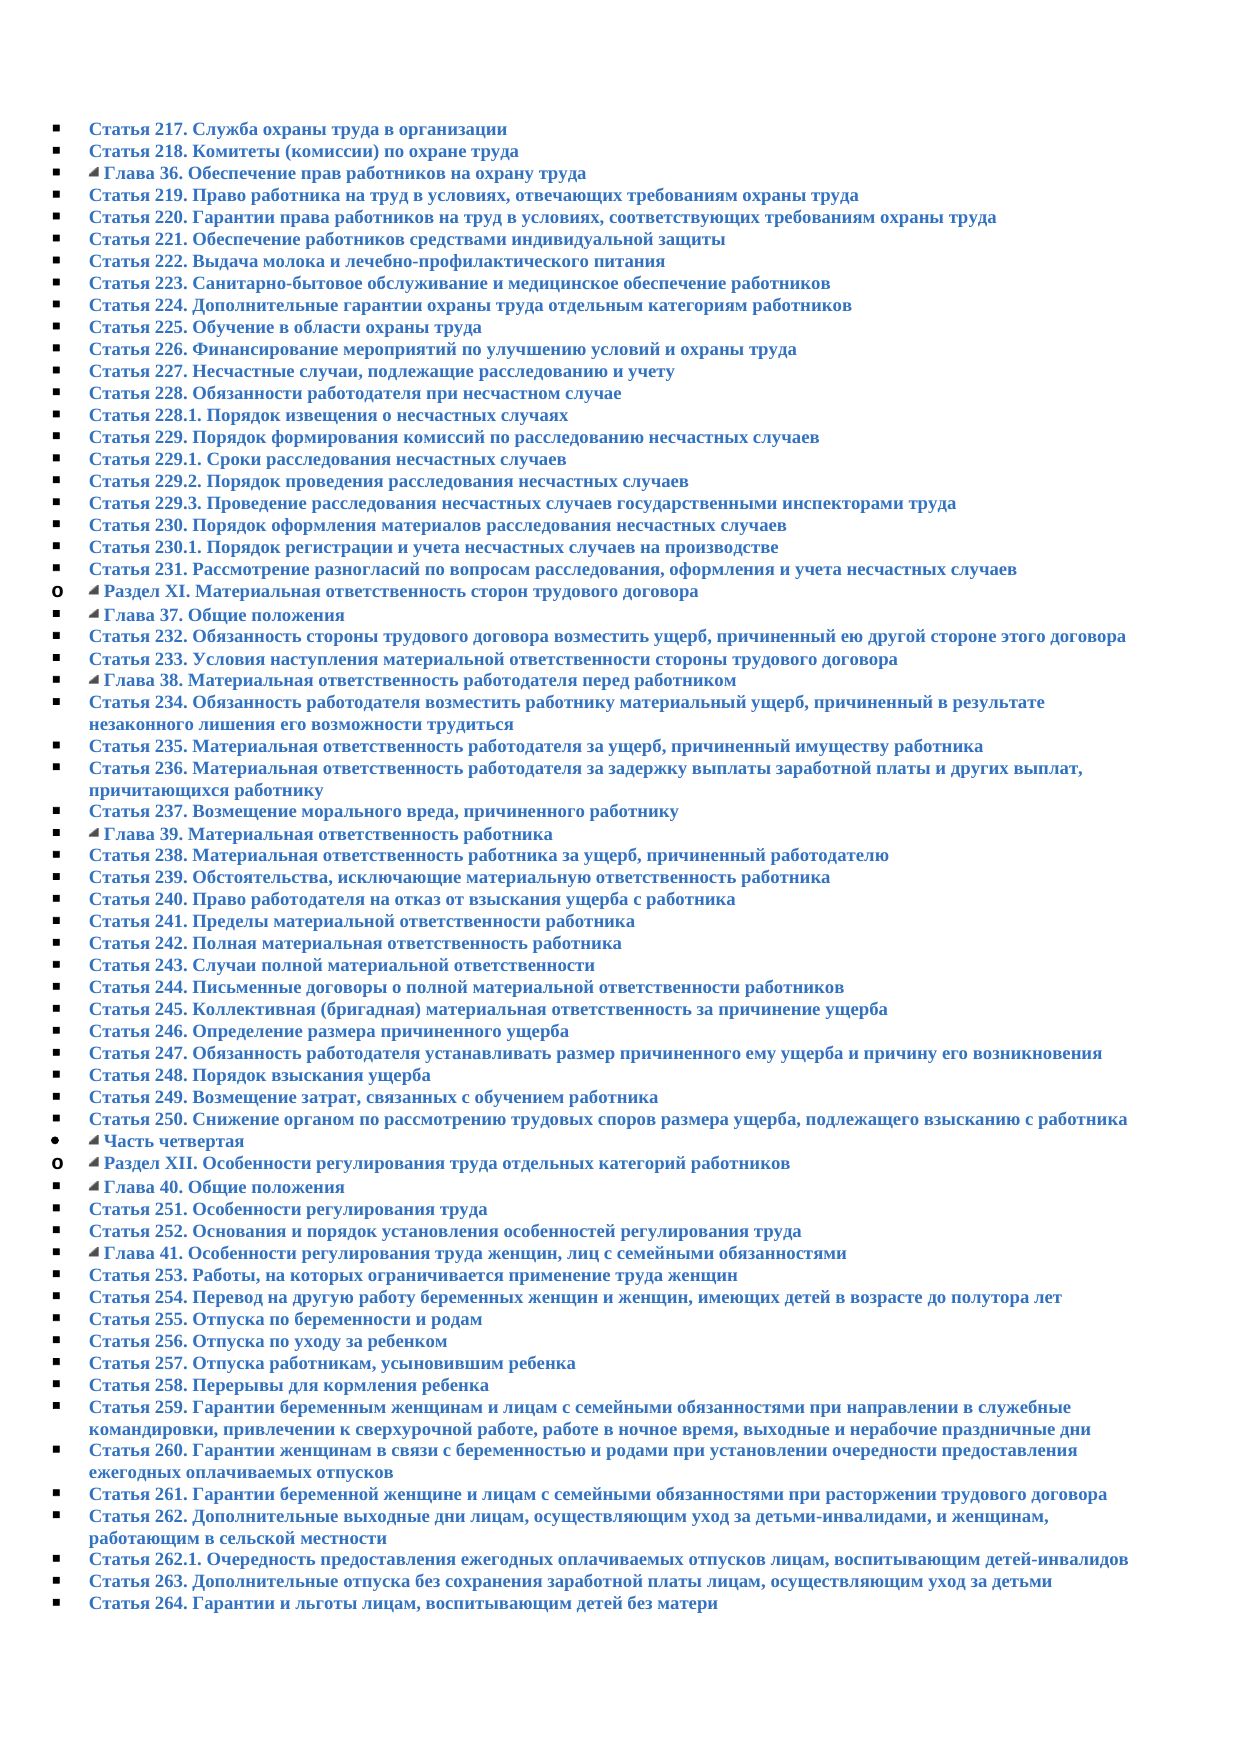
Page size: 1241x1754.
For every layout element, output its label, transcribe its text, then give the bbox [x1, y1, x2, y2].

list Статья 248. Порядок взыскания ущерба [51, 1064, 1152, 1086]
list Статья 262. Дополнительные выходные дни лицам, осуществляющим уход за детьми-инвалидами, и женщинам, работающим в сельской местности [51, 1505, 1152, 1548]
list Статья 220. Гарантии права работников на труд в условиях, соответствующих требованиям охраны труда [51, 206, 1152, 228]
list Статья 225. Обучение в области охраны труда [51, 316, 1152, 338]
list Статья 223. Санитарно-бытовое обслуживание и медицинское обеспечение работников [51, 272, 1152, 294]
list Статья 247. Обязанность работодателя устанавливать размер причиненного ему ущерба и причину его возникновения [51, 1042, 1152, 1064]
list Статья 222. Выдача молока и лечебно-профилактического питания [51, 250, 1152, 272]
list Статья 259. Гарантии беременным женщинам и лицам с семейными обязанностями при направлении в служебные командировки, привлечении к сверхурочной работе, работе в ночное время, выходные и нерабочие праздничные дни [51, 1396, 1152, 1439]
list Статья 244. Письменные договоры о полной материальной ответственности работников [51, 976, 1152, 998]
picture [88, 167, 99, 180]
list Статья 245. Коллективная (бригадная) материальная ответственность за причинение ущерба [51, 998, 1152, 1020]
list Статья 243. Случаи полной материальной ответственности [51, 954, 1152, 976]
list Статья 254. Перевод на другую работу беременных женщин и женщин, имеющих детей в возрасте до полутора лет [51, 1286, 1152, 1308]
picture [88, 1135, 99, 1148]
list Статья 242. Полная материальная ответственность работника [51, 932, 1152, 954]
list Статья 262.1. Очередность предоставления ежегодных оплачиваемых отпусков лицам, воспитывающим детей-инвалидов [51, 1548, 1152, 1570]
list Статья 224. Дополнительные гарантии охраны труда отдельным категориям работников [51, 294, 1152, 316]
list Статья 235. Материальная ответственность работодателя за ущерб, причиненный имуществу работника [51, 735, 1152, 757]
picture [88, 1247, 99, 1260]
list Статья 264. Гарантии и льготы лицам, воспитывающим детей без матери [51, 1592, 1152, 1614]
list Глава 40. Общие положения [51, 1176, 1152, 1198]
list Глава 36. Обеспечение прав работников на охрану труда [51, 162, 1152, 184]
list Статья 229.2. Порядок проведения расследования несчастных случаев [51, 470, 1152, 492]
list Часть четвертая [51, 1130, 1152, 1152]
list Глава 38. Материальная ответственность работодателя перед работником [51, 669, 1152, 691]
list Статья 256. Отпуска по уходу за ребенком [51, 1330, 1152, 1352]
list Статья 255. Отпуска по беременности и родам [51, 1308, 1152, 1330]
list Статья 239. Обстоятельства, исключающие материальную ответственность работника [51, 866, 1152, 888]
list Глава 39. Материальная ответственность работника [51, 822, 1152, 844]
list Статья 249. Возмещение затрат, связанных с обучением работника [51, 1086, 1152, 1108]
list Статья 231. Рассмотрение разногласий по вопросам расследования, оформления и учета несчастных случаев [51, 558, 1152, 580]
list Статья 230. Порядок оформления материалов расследования несчастных случаев [51, 514, 1152, 536]
list Раздел XI. Материальная ответственность сторон трудового договора [51, 580, 1152, 603]
list Статья 230.1. Порядок регистрации и учета несчастных случаев на производстве [51, 536, 1152, 558]
list Раздел XII. Особенности регулирования труда отдельных категорий работников [51, 1152, 1152, 1176]
list Статья 229. Порядок формирования комиссий по расследованию несчастных случаев [51, 426, 1152, 448]
list Статья 236. Материальная ответственность работодателя за задержку выплаты заработной платы и других выплат, причитающихся работнику [51, 757, 1152, 800]
list Статья 217. Служба охраны труда в организации [51, 118, 1152, 140]
list Статья 238. Материальная ответственность работника за ущерб, причиненный работодателю [51, 844, 1152, 866]
list Статья 241. Пределы материальной ответственности работника [51, 910, 1152, 932]
list Статья 226. Финансирование мероприятий по улучшению условий и охраны труда [51, 338, 1152, 360]
list Статья 261. Гарантии беременной женщине и лицам с семейными обязанностями при расторжении трудового договора [51, 1483, 1152, 1505]
list Статья 263. Дополнительные отпуска без сохранения заработной платы лицам, осуществляющим уход за детьми [51, 1570, 1152, 1592]
list Статья 228.1. Порядок извещения о несчастных случаях [51, 404, 1152, 426]
list Статья 252. Основания и порядок установления особенностей регулирования труда [51, 1220, 1152, 1242]
picture [88, 1181, 99, 1194]
list Статья 253. Работы, на которых ограничивается применение труда женщин [51, 1264, 1152, 1286]
list Статья 219. Право работника на труд в условиях, отвечающих требованиям охраны труда [51, 184, 1152, 206]
picture [88, 609, 99, 621]
list Статья 260. Гарантии женщинам в связи с беременностью и родами при установлении очередности предоставления ежегодных оплачиваемых отпусков [51, 1439, 1152, 1483]
list Статья 227. Несчастные случаи, подлежащие расследованию и учету [51, 360, 1152, 382]
list Глава 41. Особенности регулирования труда женщин, лиц с семейными обязанностями [51, 1242, 1152, 1264]
list Статья 250. Снижение органом по рассмотрению трудовых споров размера ущерба, подлежащего взысканию с работника [51, 1108, 1152, 1130]
picture [88, 828, 99, 840]
list Статья 221. Обеспечение работников средствами индивидуальной защиты [51, 228, 1152, 250]
picture [88, 1157, 99, 1170]
list Статья 232. Обязанность стороны трудового договора возместить ущерб, причиненный ею другой стороне этого договора [51, 625, 1152, 647]
list Статья 233. Условия наступления материальной ответственности стороны трудового договора [51, 647, 1152, 669]
picture [88, 675, 99, 687]
list Статья 228. Обязанности работодателя при несчастном случае [51, 382, 1152, 404]
list Статья 251. Особенности регулирования труда [51, 1198, 1152, 1220]
list Статья 257. Отпуска работникам, усыновившим ребенка [51, 1352, 1152, 1374]
list Статья 258. Перерывы для кормления ребенка [51, 1374, 1152, 1396]
list Статья 240. Право работодателя на отказ от взыскания ущерба с работника [51, 888, 1152, 910]
list Статья 229.1. Сроки расследования несчастных случаев [51, 448, 1152, 470]
list Статья 246. Определение размера причиненного ущерба [51, 1020, 1152, 1042]
list Статья 237. Возмещение морального вреда, причиненного работнику [51, 800, 1152, 822]
list Глава 37. Общие положения [51, 603, 1152, 625]
list Статья 229.3. Проведение расследования несчастных случаев государственными инспекторами труда [51, 492, 1152, 514]
list Статья 234. Обязанность работодателя возместить работнику материальный ущерб, причиненный в результате незаконного лишения его возможности трудиться [51, 691, 1152, 735]
list Статья 218. Комитеты (комиссии) по охране труда [51, 140, 1152, 162]
picture [88, 585, 99, 598]
